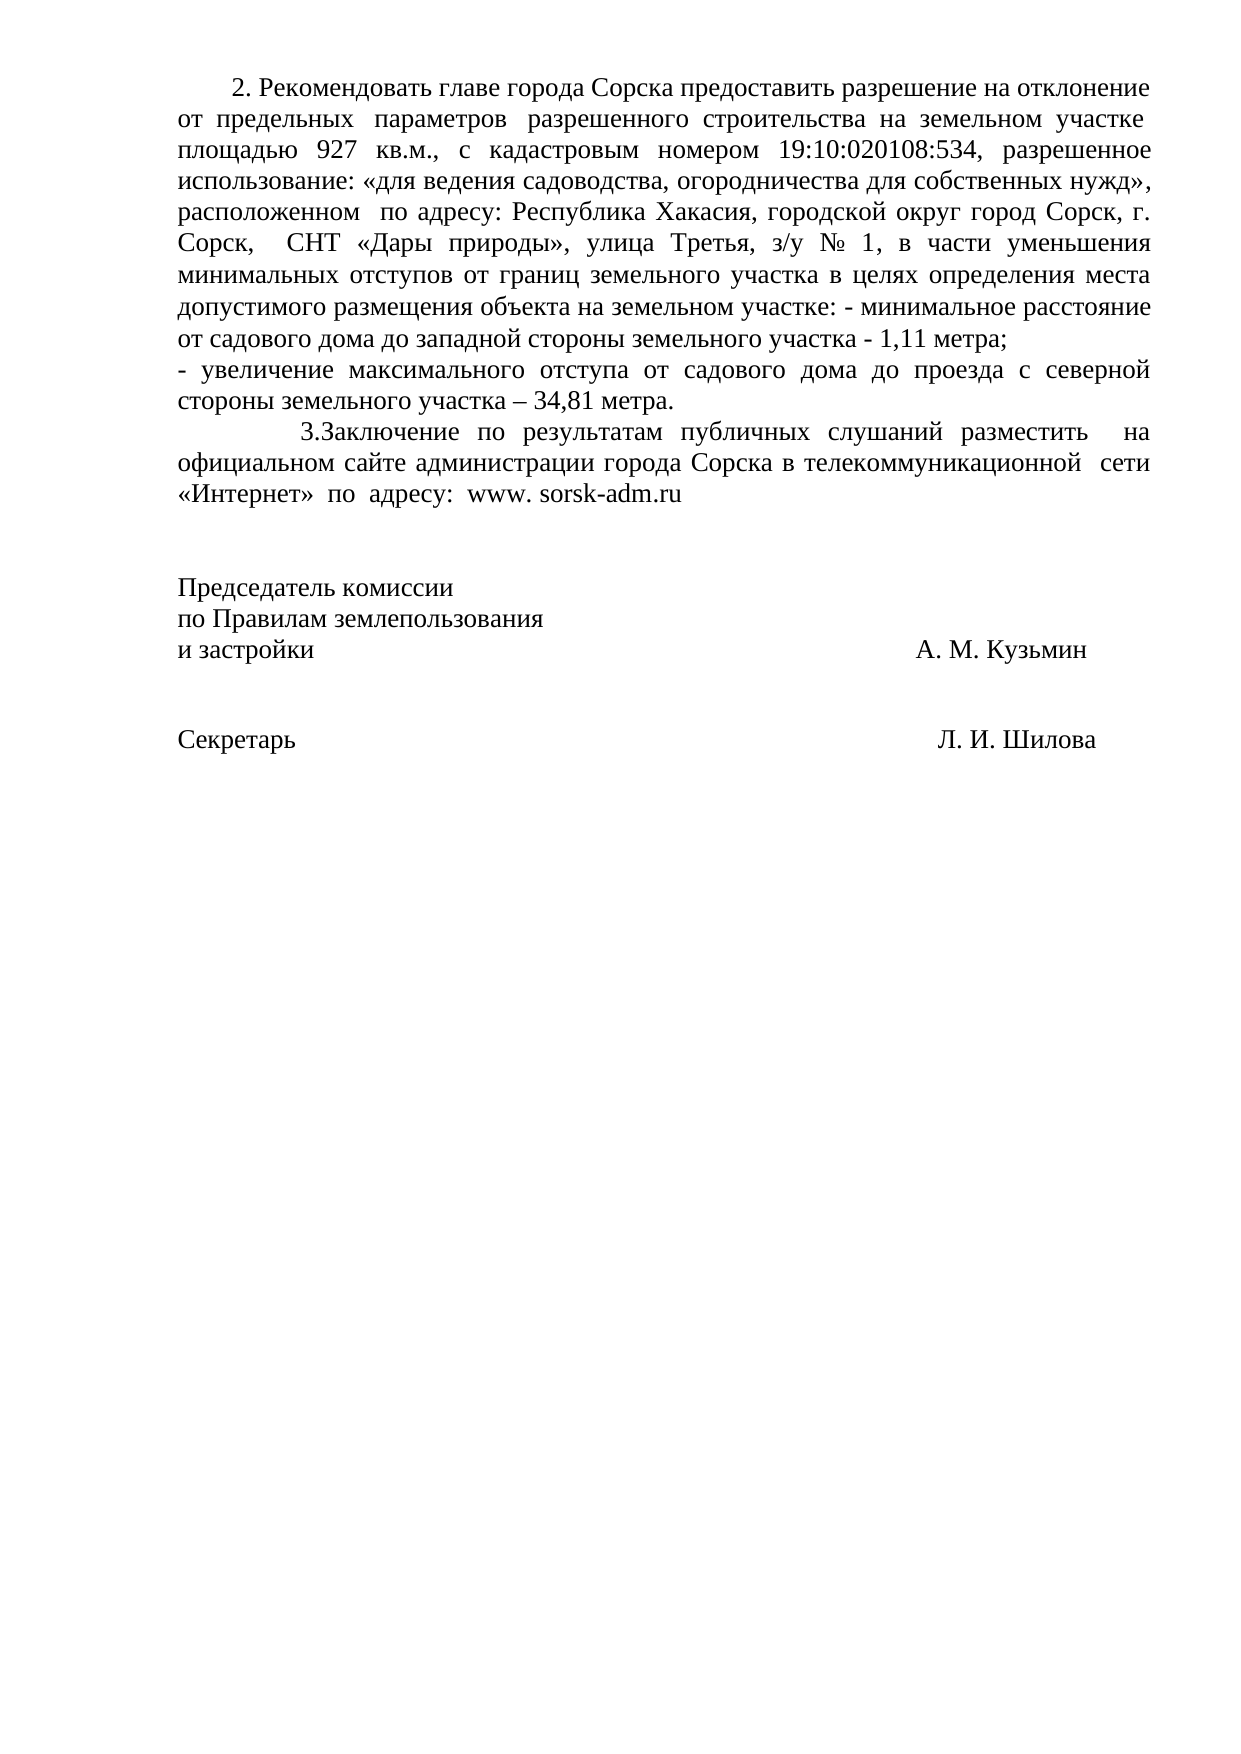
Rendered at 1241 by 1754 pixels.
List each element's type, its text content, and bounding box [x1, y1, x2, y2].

text 3.Заключение по результатам публичных слушаний разместить на официальном сайте администрации города Сорска в телекоммуникационной сети «Интернет» по адресу: www. sorsk-adm.ru [177, 415, 1152, 509]
text 2. Рекомендовать главе города Сорска предоставить разрешение на отклонение [177, 71, 1181, 102]
text площадью 927 кв.м., с кадастровым номером 19:10:020108:534, разрешенное использование: «для ведения садоводства, огородничества для собственных нужд», расположенном по адресу: Республика Хакасия, городской округ город Сорск, г. Сорск, СНТ «Дары природы», улица Третья, з/у № 1, в части уменьшения минимальных отступов от границ земельного участка в целях определения места допустимого размещения объекта на земельном участке: - минимальное расстояние от садового дома до западной стороны земельного участка - 1,11 метра; [177, 133, 1152, 353]
text Председатель комиссии [177, 571, 1152, 602]
text от предельных параметров разрешенного строительства на земельном участке [177, 102, 1181, 133]
text по Правилам землепользования [177, 602, 1152, 633]
text и застройки А. М. Кузьмин [177, 633, 1152, 664]
text - увеличение максимального отступа от садового дома до проезда с северной стороны земельного участка – 34,81 метра. [177, 353, 1152, 415]
text Секретарь Л. И. Шилова [177, 724, 1152, 755]
